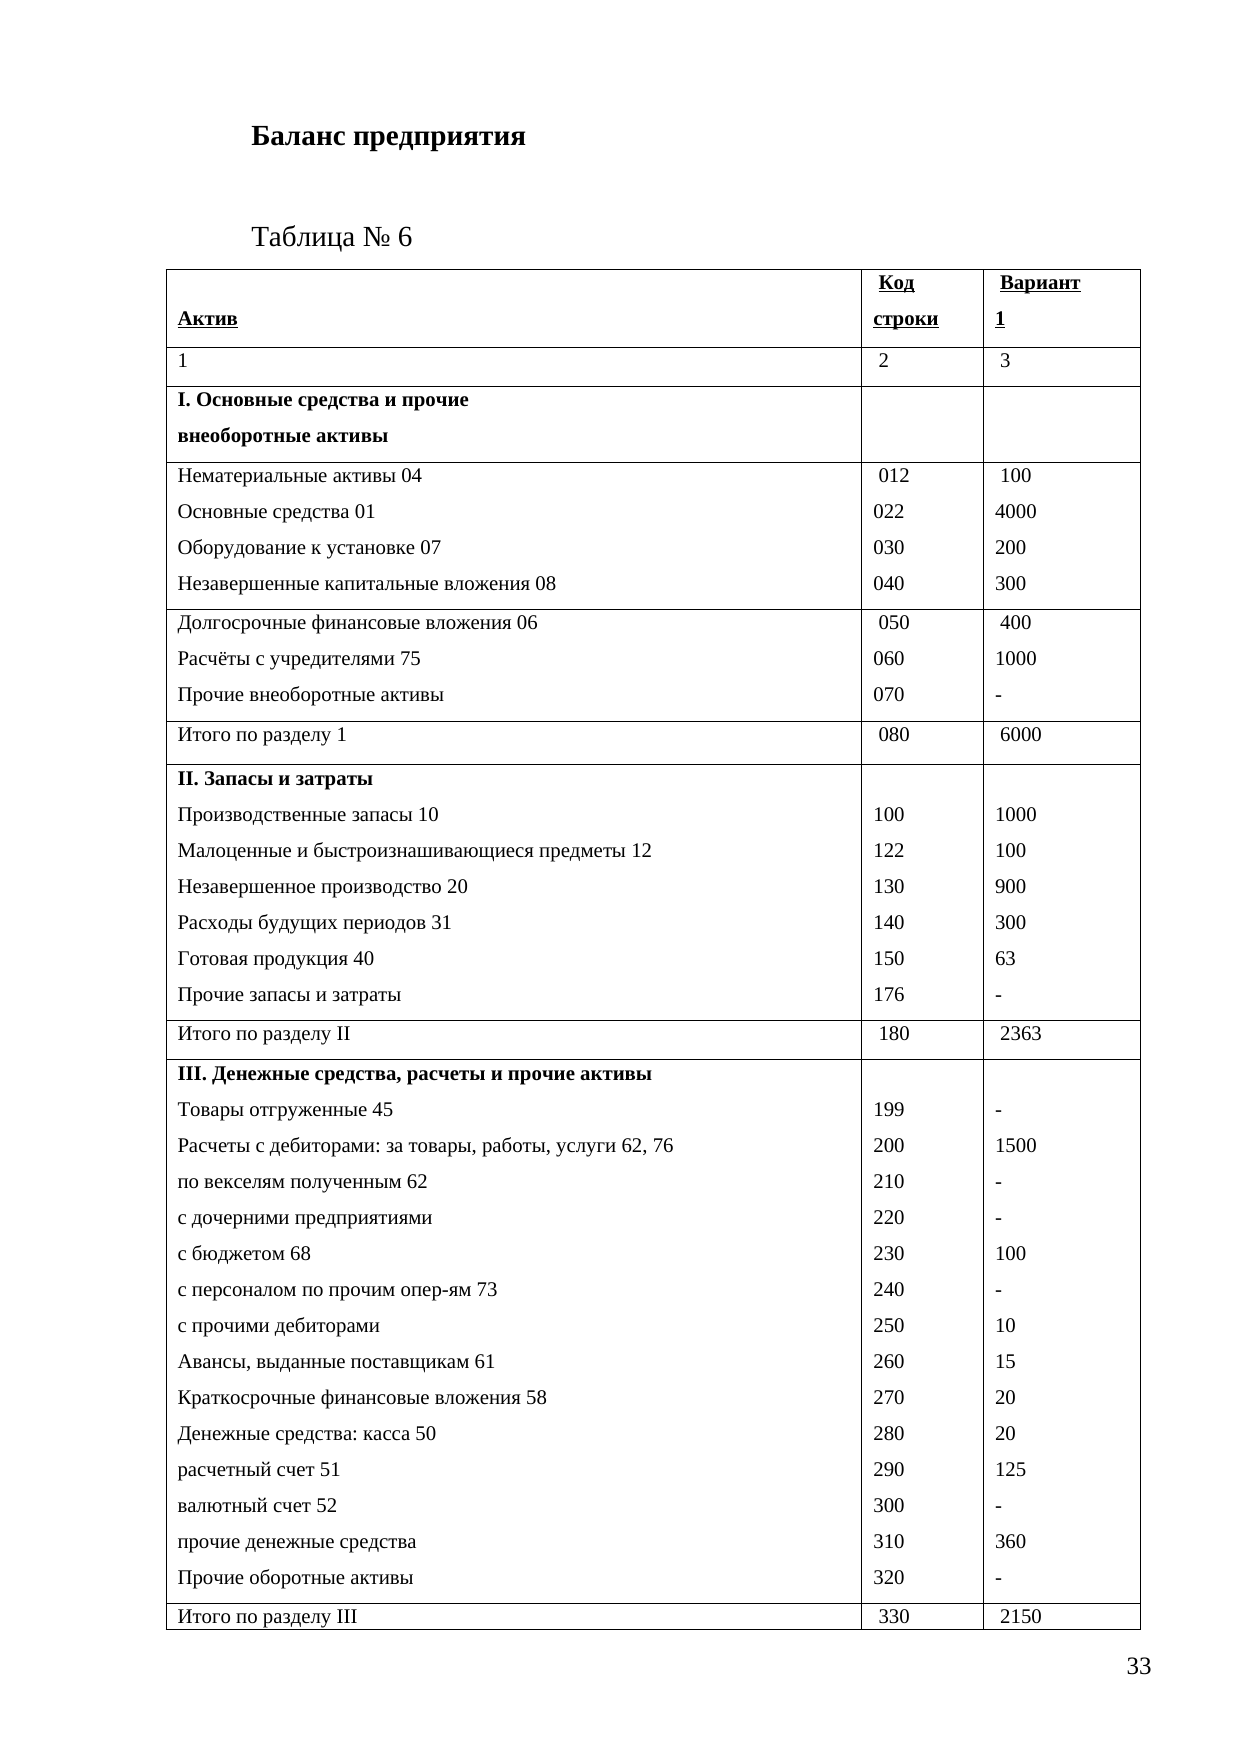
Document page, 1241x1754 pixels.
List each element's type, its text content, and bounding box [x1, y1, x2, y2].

table_cell - 1500 - - 100 - 10 15 20 20 125 - 360 - [984, 1060, 1140, 1603]
table_cell 1000 100 900 300 63 - [984, 765, 1140, 1020]
table_cell 199 200 210 220 230 240 250 260 270 280 290 300 310 320 [862, 1060, 983, 1603]
table_cell ІІІ. Денежные средства, расчеты и прочие активы Товары отгруженные 45 Расчеты с дебиторами: за товары, работы, услуги 62, 76 по векселям полученным 62 с дочерними предприятиями с бюджетом 68 с персоналом по прочим опер-ям 73 с прочими дебиторами Авансы, выданные поставщикам 61 Краткосрочные финансовые вложения 58 Денежные средства: касса 50 расчетный счет 51 валютный счет 52 прочие денежные средства Прочие оборотные активы [167, 1060, 861, 1603]
table_cell Итого по разделу ІІ [167, 1021, 861, 1059]
table_cell [862, 387, 983, 462]
table_cell 100 4000 200 300 [984, 463, 1140, 609]
table_cell 1 [167, 348, 861, 386]
table_cell 2 [862, 348, 983, 386]
table_cell [984, 387, 1140, 462]
table_cell 050 060 070 [862, 610, 983, 721]
table_cell 330 [862, 1604, 983, 1628]
table_cell І. Основные средства и прочие внеоборотные активы [167, 387, 861, 462]
table_cell Итого по разделу 1 [167, 722, 861, 764]
table_cell 6000 [984, 722, 1140, 764]
text Баланс предприятия [177, 118, 1152, 152]
table_cell ІІ. Запасы и затраты Производственные запасы 10 Малоценные и быстроизнашивающиеся предметы 12 Незавершенное производство 20 Расходы будущих периодов 31 Готовая продукция 40 Прочие запасы и затраты [167, 765, 861, 1020]
table_cell 2363 [984, 1021, 1140, 1059]
table_header Вариант 1 [984, 270, 1140, 347]
table_cell 3 [984, 348, 1140, 386]
table_cell 2150 [984, 1604, 1140, 1628]
table_header Код строки [862, 270, 983, 347]
table_cell Долгосрочные финансовые вложения 06 Расчёты с учредителями 75 Прочие внеоборотные активы [167, 610, 861, 721]
table_cell 012 022 030 040 [862, 463, 983, 609]
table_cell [167, 1604, 861, 1628]
table_cell 180 [862, 1021, 983, 1059]
table_cell 080 [862, 722, 983, 764]
table_cell Нематериальные активы 04 Основные средства 01 Оборудование к установке 07 Незавершенные капитальные вложения 08 [167, 463, 861, 609]
table_cell 400 1000 - [984, 610, 1140, 721]
text Таблица № 6 [177, 219, 1152, 252]
table_cell 100 122 130 140 150 176 [862, 765, 983, 1020]
table_header Актив [167, 270, 861, 347]
